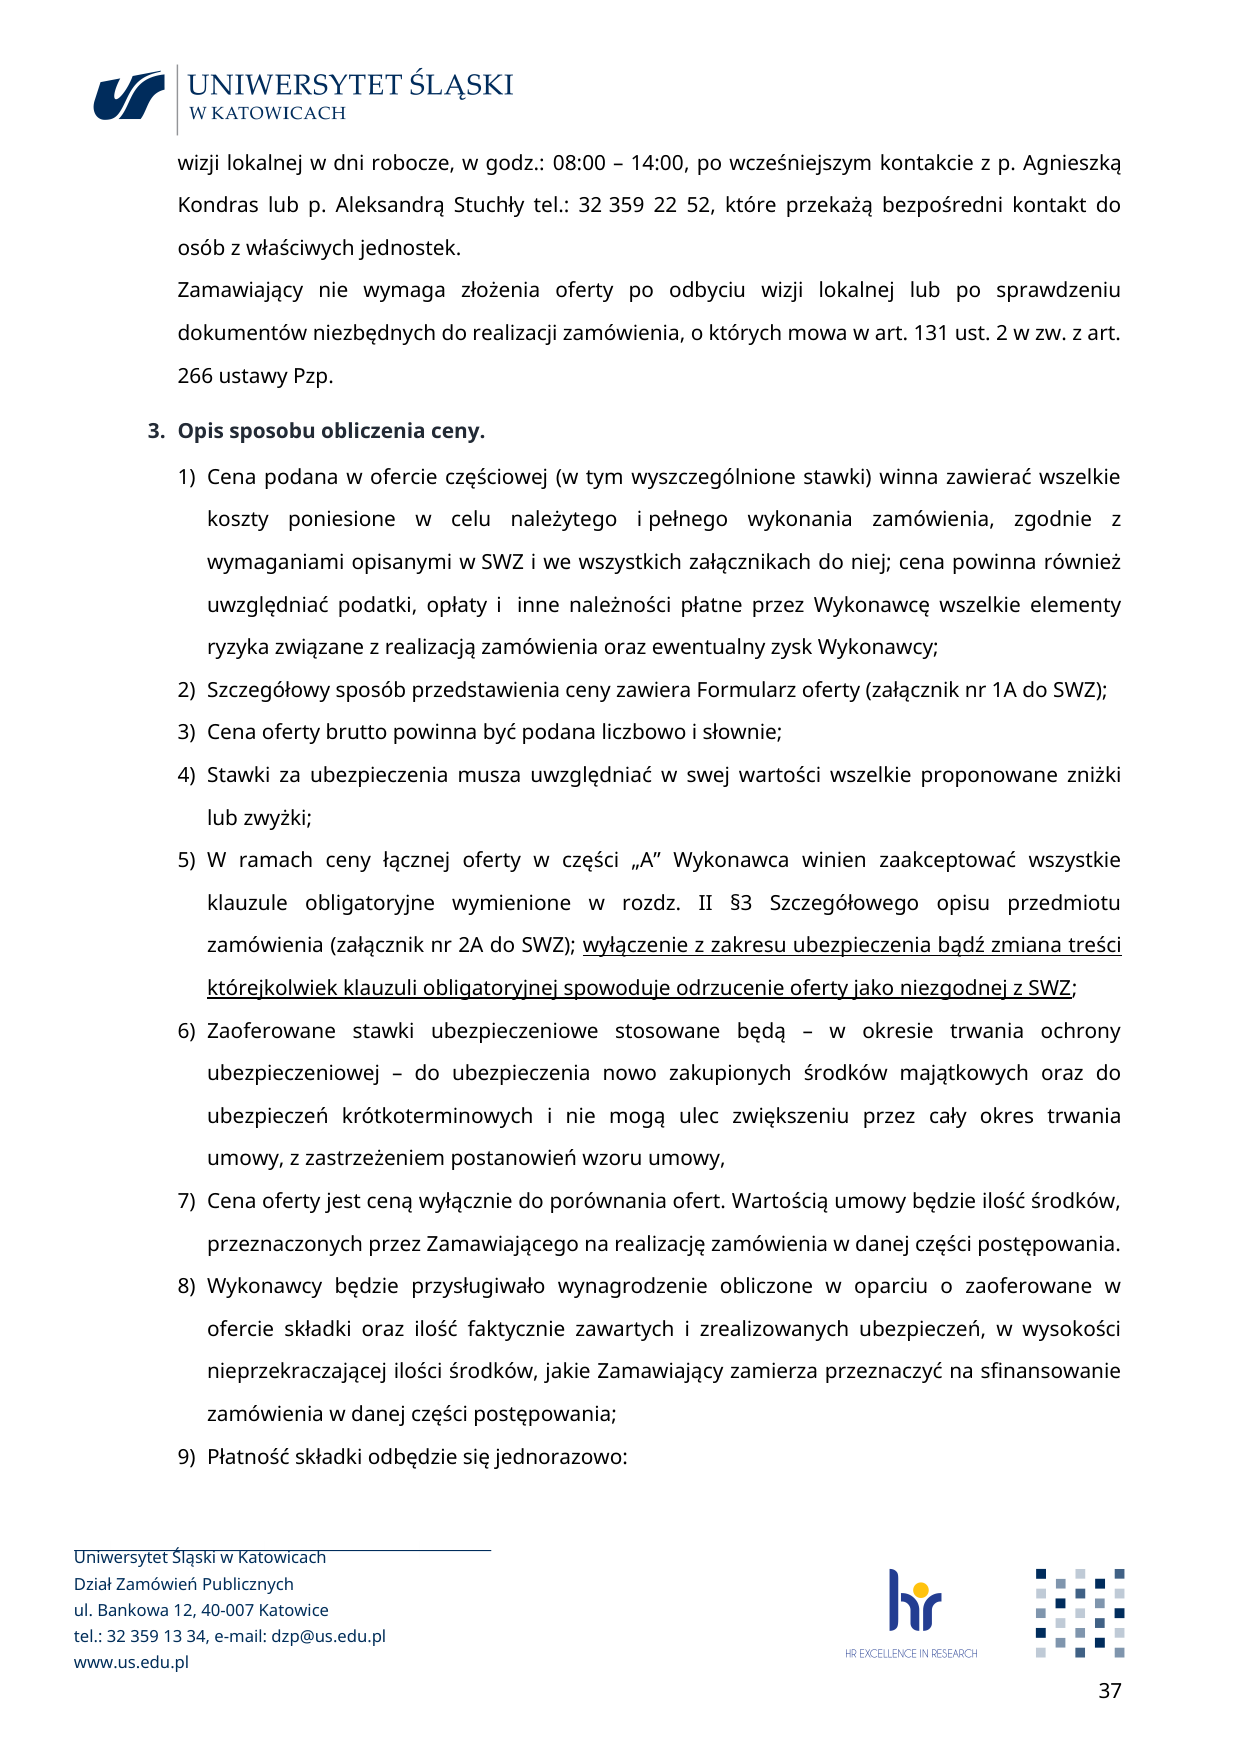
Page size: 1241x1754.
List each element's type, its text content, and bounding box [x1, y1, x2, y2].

subtitle Cena oferty brutto powinna być podana liczbowo i słownie; [177, 717, 1122, 746]
picture [0, 1541, 492, 1559]
text Zamawiający nie wymaga złożenia oferty po odbyciu wizji lokalnej lub po sprawdzeniu dokumentów niezbędnych do realizacji zamówienia, o których mowa w art. 131 ust. 2 w zw. z art. 266 ustawy Pzp. [177, 276, 1122, 389]
subtitle Zaoferowane stawki ubezpieczeniowe stosowane będą – w okresie trwania ochrony ubezpieczeniowej – do ubezpieczenia nowo zakupionych środków majątkowych oraz do ubezpieczeń krótkoterminowych i nie mogą ulec zwiększeniu przez cały okres trwania umowy, z zastrzeżeniem postanowień wzoru umowy, [177, 1016, 1122, 1172]
picture [777, 1442, 1154, 1687]
subtitle Opis sposobu obliczenia ceny. [148, 416, 1122, 444]
subtitle W ramach ceny łącznej oferty w części „A” Wykonawca winien zaakceptować wszystkie klauzule obligatoryjne wymienione w rozdz. II §3 Szczegółowego opisu przedmiotu zamówienia (załącznik nr 2A do SWZ); wyłączenie z zakresu ubezpieczenia bądź zmiana treści którejkolwiek klauzuli obligatoryjnej spowoduje odrzucenie oferty jako niezgodnej z SWZ; [177, 845, 1122, 1002]
subtitle Cena podana w ofercie częściowej (w tym wyszczególnione stawki) winna zawierać wszelkie koszty poniesione w celu należytego i pełnego wykonania zamówienia, zgodnie z wymaganiami opisanymi w SWZ i we wszystkich załącznikach do niej; cena powinna również uwzględniać podatki, opłaty i inne należności płatne przez Wykonawcę wszelkie elementy ryzyka związane z realizacją zamówienia oraz ewentualny zysk Wykonawcy; [177, 462, 1122, 661]
subtitle Szczegółowy sposób przedstawienia ceny zawiera Formularz oferty (załącznik nr 1A do SWZ); [177, 675, 1122, 703]
subtitle Wykonawcy będzie przysługiwało wynagrodzenie obliczone w oparciu o zaoferowane w ofercie składki oraz ilość faktycznie zawartych i zrealizowanych ubezpieczeń, w wysokości nieprzekraczającej ilości środków, jakie Zamawiający zamierza przeznaczyć na sfinansowanie zamówienia w danej części postępowania; [177, 1271, 1122, 1428]
subtitle Płatność składki odbędzie się jednorazowo: [177, 1442, 1122, 1470]
subtitle Stawki za ubezpieczenia musza uwzględniać w swej wartości wszelkie proponowane zniżki lub zwyżki; [177, 760, 1122, 831]
picture [0, 0, 1217, 171]
subtitle Cena oferty jest ceną wyłącznie do porównania ofert. Wartością umowy będzie ilość środków, przeznaczonych przez Zamawiającego na realizację zamówienia w danej części postępowania. [177, 1186, 1122, 1257]
